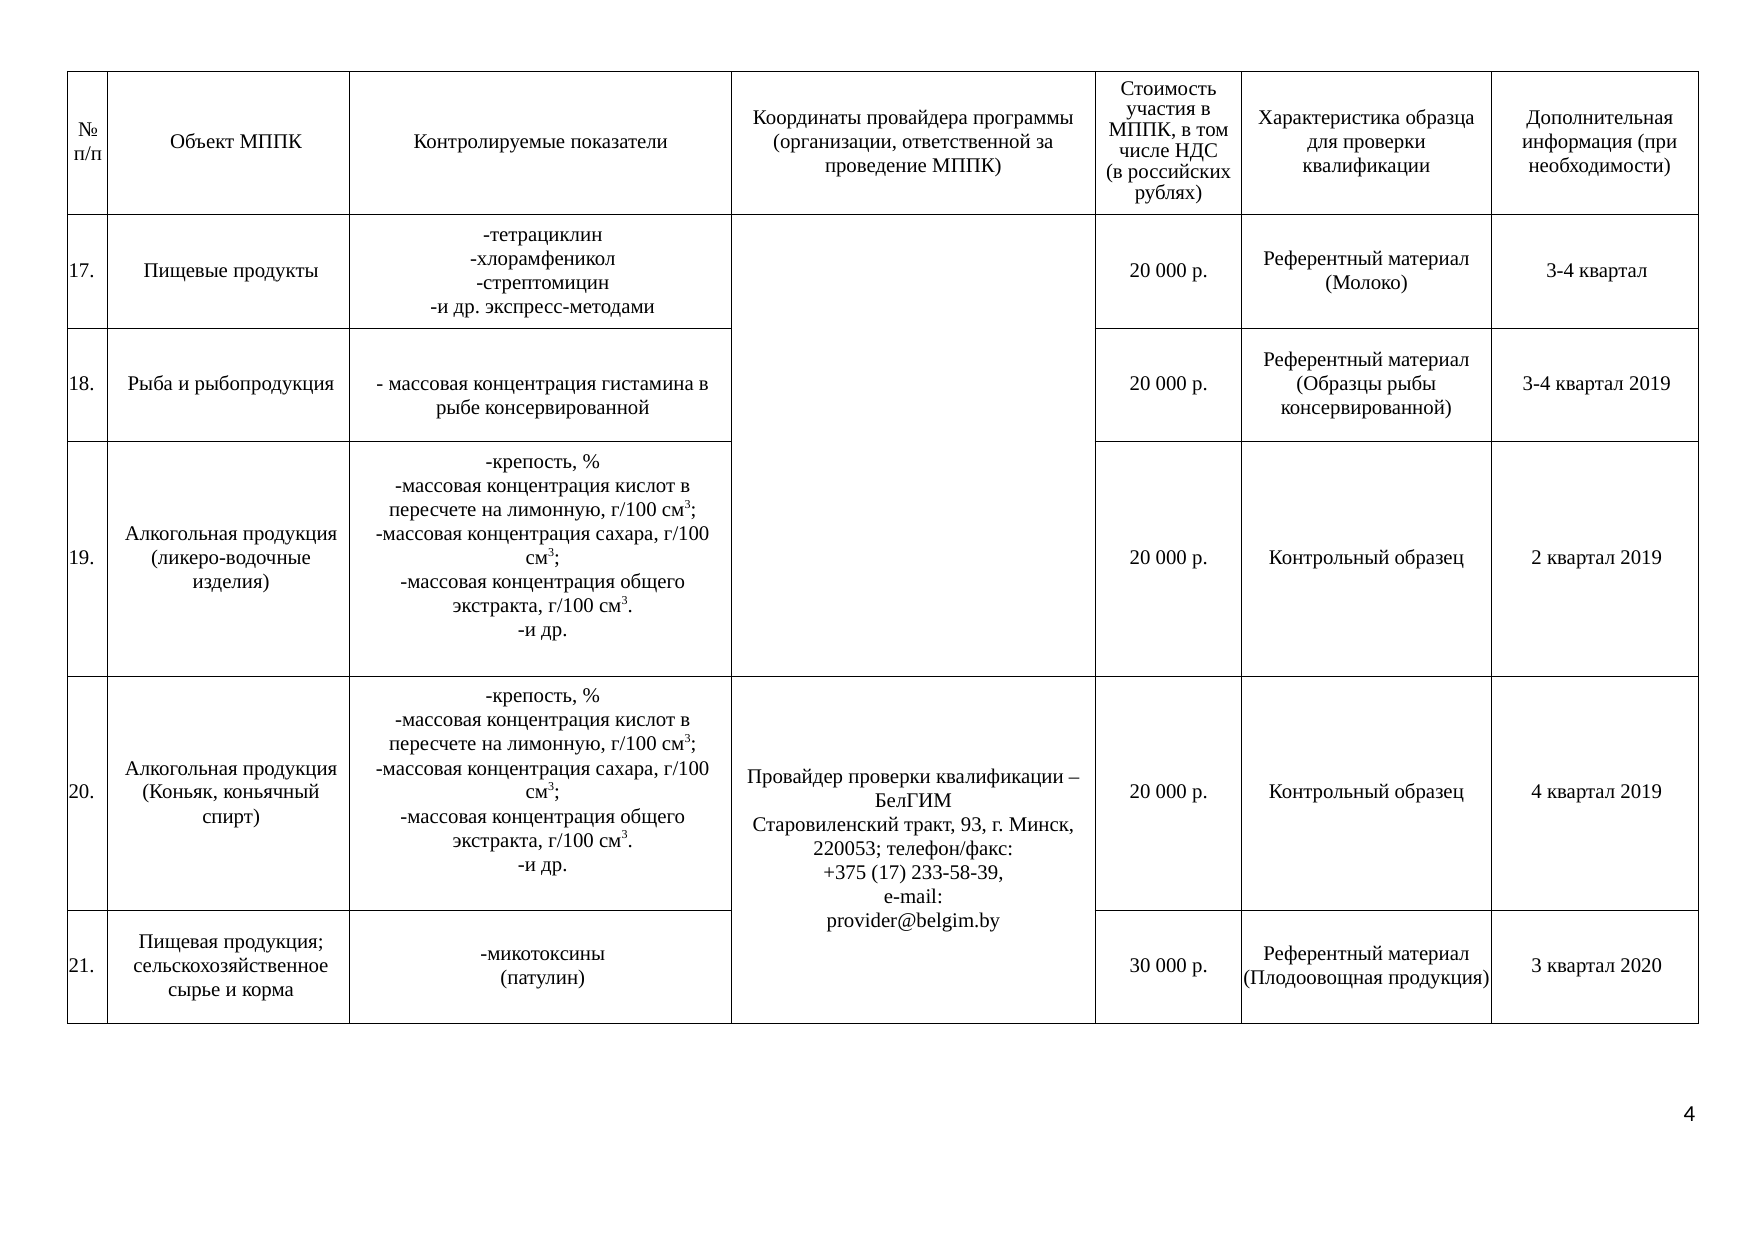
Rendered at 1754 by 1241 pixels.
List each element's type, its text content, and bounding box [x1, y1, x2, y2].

table_cell 20 000 р. [1096, 677, 1241, 910]
table_cell 30 000 р. [1096, 911, 1241, 1023]
table_cell 20 000 р. [1096, 442, 1241, 676]
table_cell [68, 329, 107, 441]
table_cell [68, 911, 107, 1023]
table_cell -крепость, % -массовая концентрация кислот в пересчете на лимонную, г/100 см3; -массовая концентрация сахара, г/100 см3; -массовая концентрация общего экстракта, г/100 см3. -и др. [350, 677, 731, 910]
table_cell 20 000 р. [1096, 215, 1241, 328]
table_cell Алкогольная продукция (ликеро-водочные изделия) [108, 442, 349, 676]
table_header Дополнительная информация (при необходимости) [1492, 72, 1698, 214]
table_cell Пищевые продукты [108, 215, 349, 328]
table_header Объект МППК [108, 72, 349, 214]
table_cell Провайдер проверки квалификации – БелГИМ Старовиленский тракт, 93, г. Минск, 220053; телефон/факс: +375 (17) 233-58-39, e-mail: provider@belgim.by [732, 677, 1095, 910]
table_cell [68, 677, 107, 910]
table_cell Референтный материал (Молоко) [1242, 215, 1491, 328]
table_cell -тетрациклин -хлорамфеникол -стрептомицин -и др. экспресс-методами [350, 215, 731, 328]
table_cell Референтный материал (Плодоовощная продукция) [1242, 911, 1491, 1023]
table_cell Референтный материал (Образцы рыбы консервированной) [1242, 329, 1491, 441]
table_cell [68, 442, 107, 676]
table_cell [68, 215, 107, 328]
table_header Характеристика образца для проверки квалификации [1242, 72, 1491, 214]
table_header Контролируемые показатели [350, 72, 731, 214]
table_cell -крепость, % -массовая концентрация кислот в пересчете на лимонную, г/100 см3; -массовая концентрация сахара, г/100 см3; -массовая концентрация общего экстракта, г/100 см3. -и др. [350, 442, 731, 676]
table_cell - массовая концентрация гистамина в рыбе консервированной [350, 329, 731, 441]
table_header Стоимость участия в МППК, в том числе НДС (в российских рублях) [1096, 72, 1241, 214]
table_cell -микотоксины (патулин) [350, 911, 731, 1023]
table_cell Контрольный образец [1242, 442, 1491, 676]
table_cell Пищевая продукция; сельскохозяйственное сырье и корма [108, 911, 349, 1023]
table_cell 20 000 р. [1096, 329, 1241, 441]
table_cell 3-4 квартал 2019 [1492, 329, 1698, 441]
table_cell 3-4 квартал [1492, 215, 1698, 328]
table_cell 3 квартал 2020 [1492, 911, 1698, 1023]
table_cell Провайдер проверки квалификации – БелГИМ Старовиленский тракт, 93, г. Минск, 220053; телефон/факс: +375 (17) 233-58-39, e-mail: provider@belgim.by [732, 911, 1095, 1023]
table_header № п/п [68, 72, 107, 214]
table_cell Контрольный образец [1242, 677, 1491, 910]
table_cell Алкогольная продукция (Коньяк, коньячный спирт) [108, 677, 349, 910]
table_header Координаты провайдера программы (организации, ответственной за проведение МППК) [732, 72, 1095, 214]
table_cell 2 квартал 2019 [1492, 442, 1698, 676]
table_cell Рыба и рыбопродукция [108, 329, 349, 441]
table_cell 4 квартал 2019 [1492, 677, 1698, 910]
